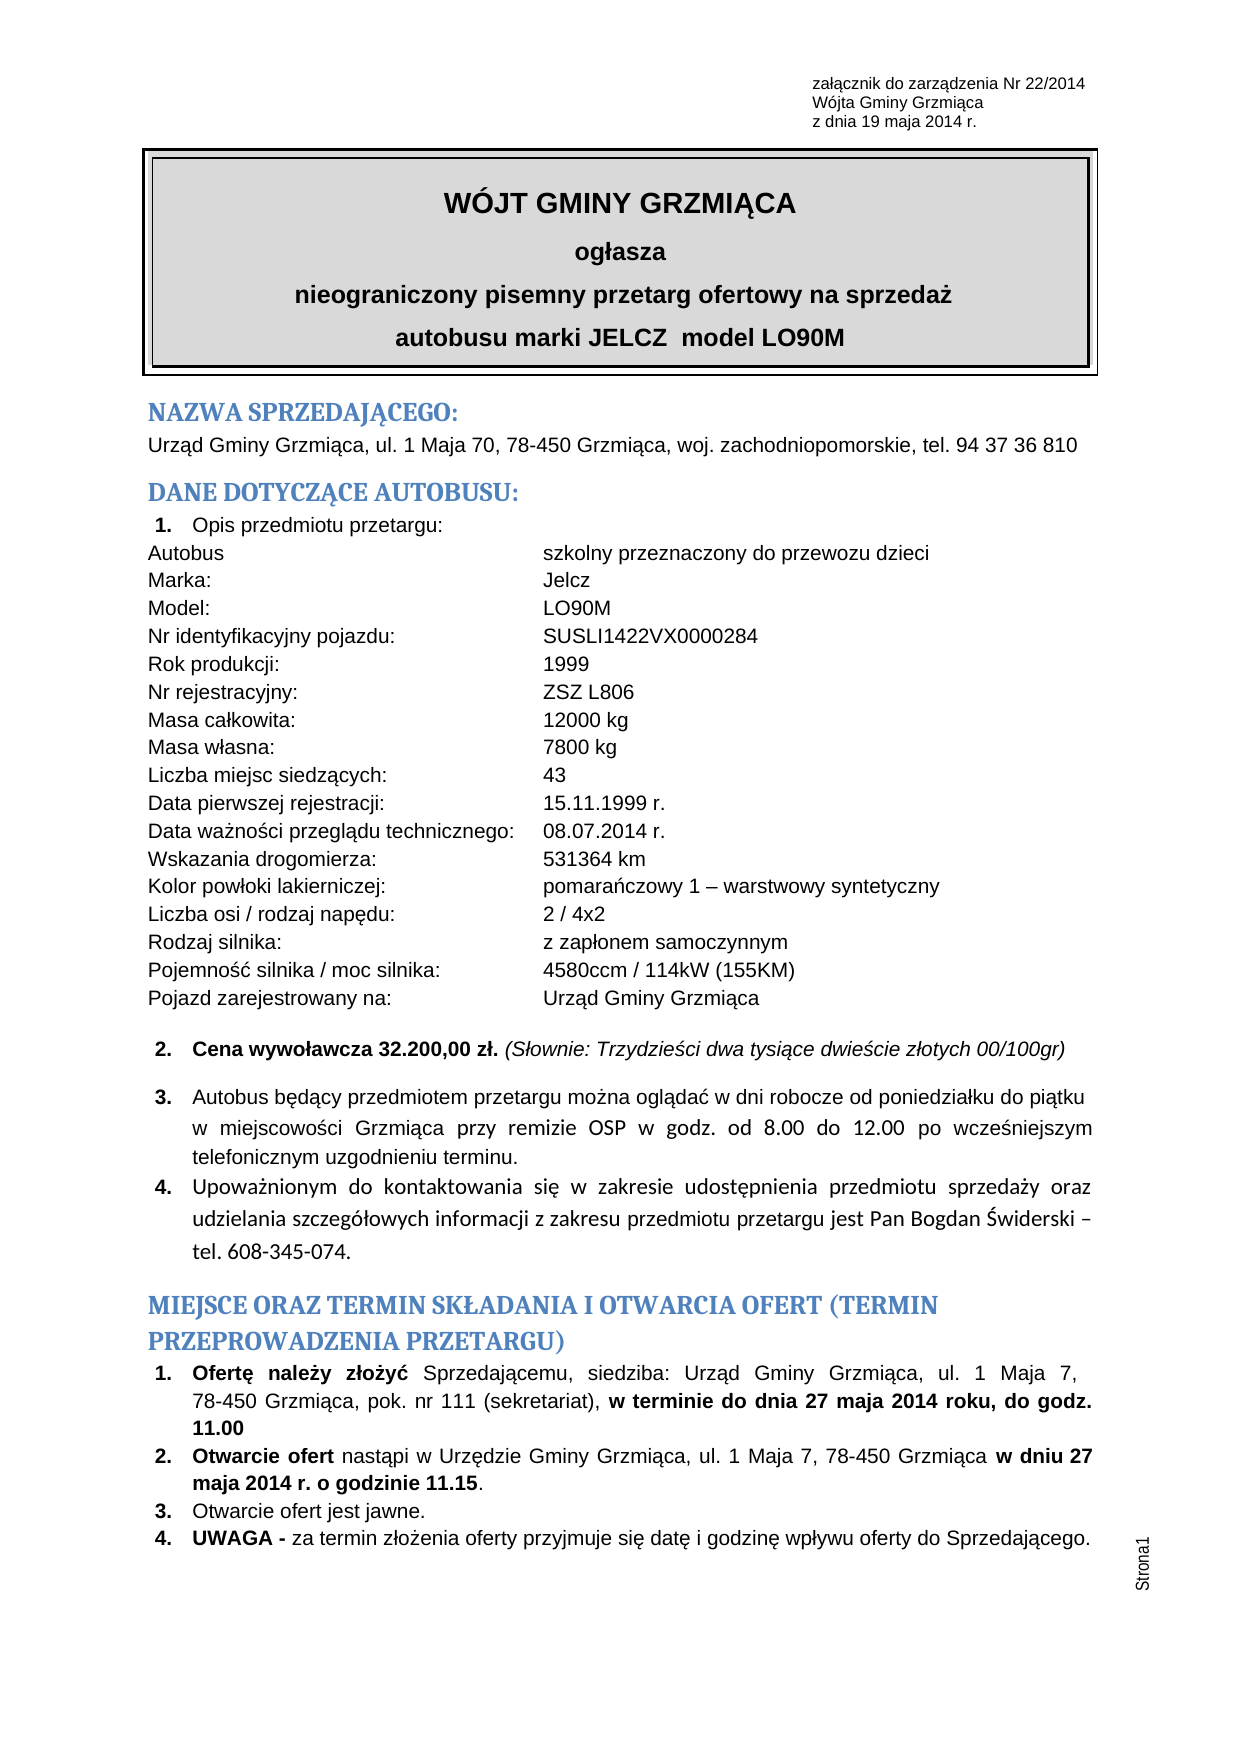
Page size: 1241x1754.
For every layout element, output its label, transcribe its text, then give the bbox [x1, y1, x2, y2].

table_cell Liczba miejsc siedzących: [136, 763, 532, 791]
table_cell [532, 846, 1096, 874]
table_cell Urząd Gminy Grzmiąca [532, 986, 1096, 1013]
list Ofertę należy złożyć Sprzedającemu, siedziba: Urząd Gminy Grzmiąca, ul. 1 Maja 7, 78-450 Grzmiąca, pok. nr 111 (sekretariat), w terminie do dnia 27 maja 2014 roku, do godz. 11.00 [154, 1361, 1093, 1440]
table_cell Wskazania drogomierza: [136, 846, 532, 874]
table_cell SUSLI1422VX0000284 [532, 624, 1096, 652]
table_cell Rodzaj silnika: [136, 930, 532, 958]
table_cell Masa własna: [136, 735, 532, 763]
table_cell Model: [136, 596, 532, 624]
table_cell 1999 [532, 652, 1096, 679]
table_cell z zapłonem samoczynnym [532, 930, 1096, 958]
table_cell Nr rejestracyjny: [136, 680, 532, 707]
table_cell Rok produkcji: [136, 652, 532, 679]
table_cell 4580ccm / 114kW (155KM) [532, 958, 1096, 986]
table_cell 2 / 4x2 [532, 902, 1096, 930]
table_header szkolny przeznaczony do przewozu dzieci [532, 541, 1096, 568]
table_cell Pojemność silnika / moc silnika: [136, 958, 532, 986]
table_cell Kolor powłoki lakierniczej: [136, 874, 532, 902]
subtitle NAZWA SPRZEDAJĄCEGO: [148, 397, 1093, 428]
table_cell Marka: [136, 568, 532, 596]
list Otwarcie ofert nastąpi w Urzędzie Gminy Grzmiąca, ul. 1 Maja 7, 78-450 Grzmiąca w dniu 27 maja 2014 r. o godzinie 11.15. [154, 1444, 1093, 1495]
table_cell pomarańczowy 1 – warstwowy syntetyczny [532, 874, 1096, 902]
table_cell 43 [532, 763, 1096, 791]
table_cell [532, 735, 1096, 763]
table_header WÓJT GMINY GRZMIĄCA ogłasza nieograniczony pisemny przetarg ofertowy na sprzedaż autobusu marki JELCZ model LO90M [148, 151, 1093, 365]
table_cell Data pierwszej rejestracji: [136, 791, 532, 819]
text Urząd Gminy Grzmiąca, ul. 1 Maja 70, 78-450 Grzmiąca, woj. zachodniopomorskie, tel. 94 37 36 810 [148, 432, 1093, 456]
list Otwarcie ofert jest jawne. [154, 1499, 1093, 1523]
table_cell LO90M [532, 596, 1096, 624]
list Opis przedmiotu przetargu: [154, 513, 1093, 537]
table_cell 15.11.1999 r. [532, 791, 1096, 819]
list Autobus będący przedmiotem przetargu można oglądać w dni robocze od poniedziałku do piątku w miejscowości Grzmiąca przy remizie OSP w godz. od 8.00 do 12.00 po wcześniejszym telefonicznym uzgodnieniu terminu. [154, 1085, 1093, 1169]
list Cena wywoławcza 32.200,00 zł. (Słownie: Trzydzieści dwa tysiące dwieście złotych 00/100gr) [154, 1037, 1093, 1061]
table_cell [532, 708, 1096, 735]
table_cell Nr identyfikacyjny pojazdu: [136, 624, 532, 652]
table_cell Jelcz [532, 568, 1096, 596]
subtitle MIEJSCE ORAZ TERMIN SKŁADANIA I OTWARCIA OFERT (TERMIN PRZEPROWADZENIA PRZETARGU) [148, 1290, 1093, 1357]
table_cell Data ważności przeglądu technicznego: [136, 819, 532, 846]
table_cell Liczba osi / rodzaj napędu: [136, 902, 532, 930]
table_header Autobus [136, 541, 532, 568]
list Upoważnionym do kontaktowania się w zakresie udostępnienia przedmiotu sprzedaży oraz udzielania szczegółowych informacji z zakresu przedmiotu przetargu jest Pan Bogdan Świderski – tel. 608-345-074. [154, 1172, 1093, 1265]
table_cell Masa całkowita: [136, 708, 532, 735]
table_cell 08.07.2014 r. [532, 819, 1096, 846]
subtitle DANE DOTYCZĄCE AUTOBUSU: [148, 477, 1093, 508]
table_cell Pojazd zarejestrowany na: [136, 986, 532, 1013]
table_cell ZSZ L806 [532, 680, 1096, 707]
list UWAGA - za termin złożenia oferty przyjmuje się datę i godzinę wpływu oferty do Sprzedającego. [154, 1526, 1093, 1550]
